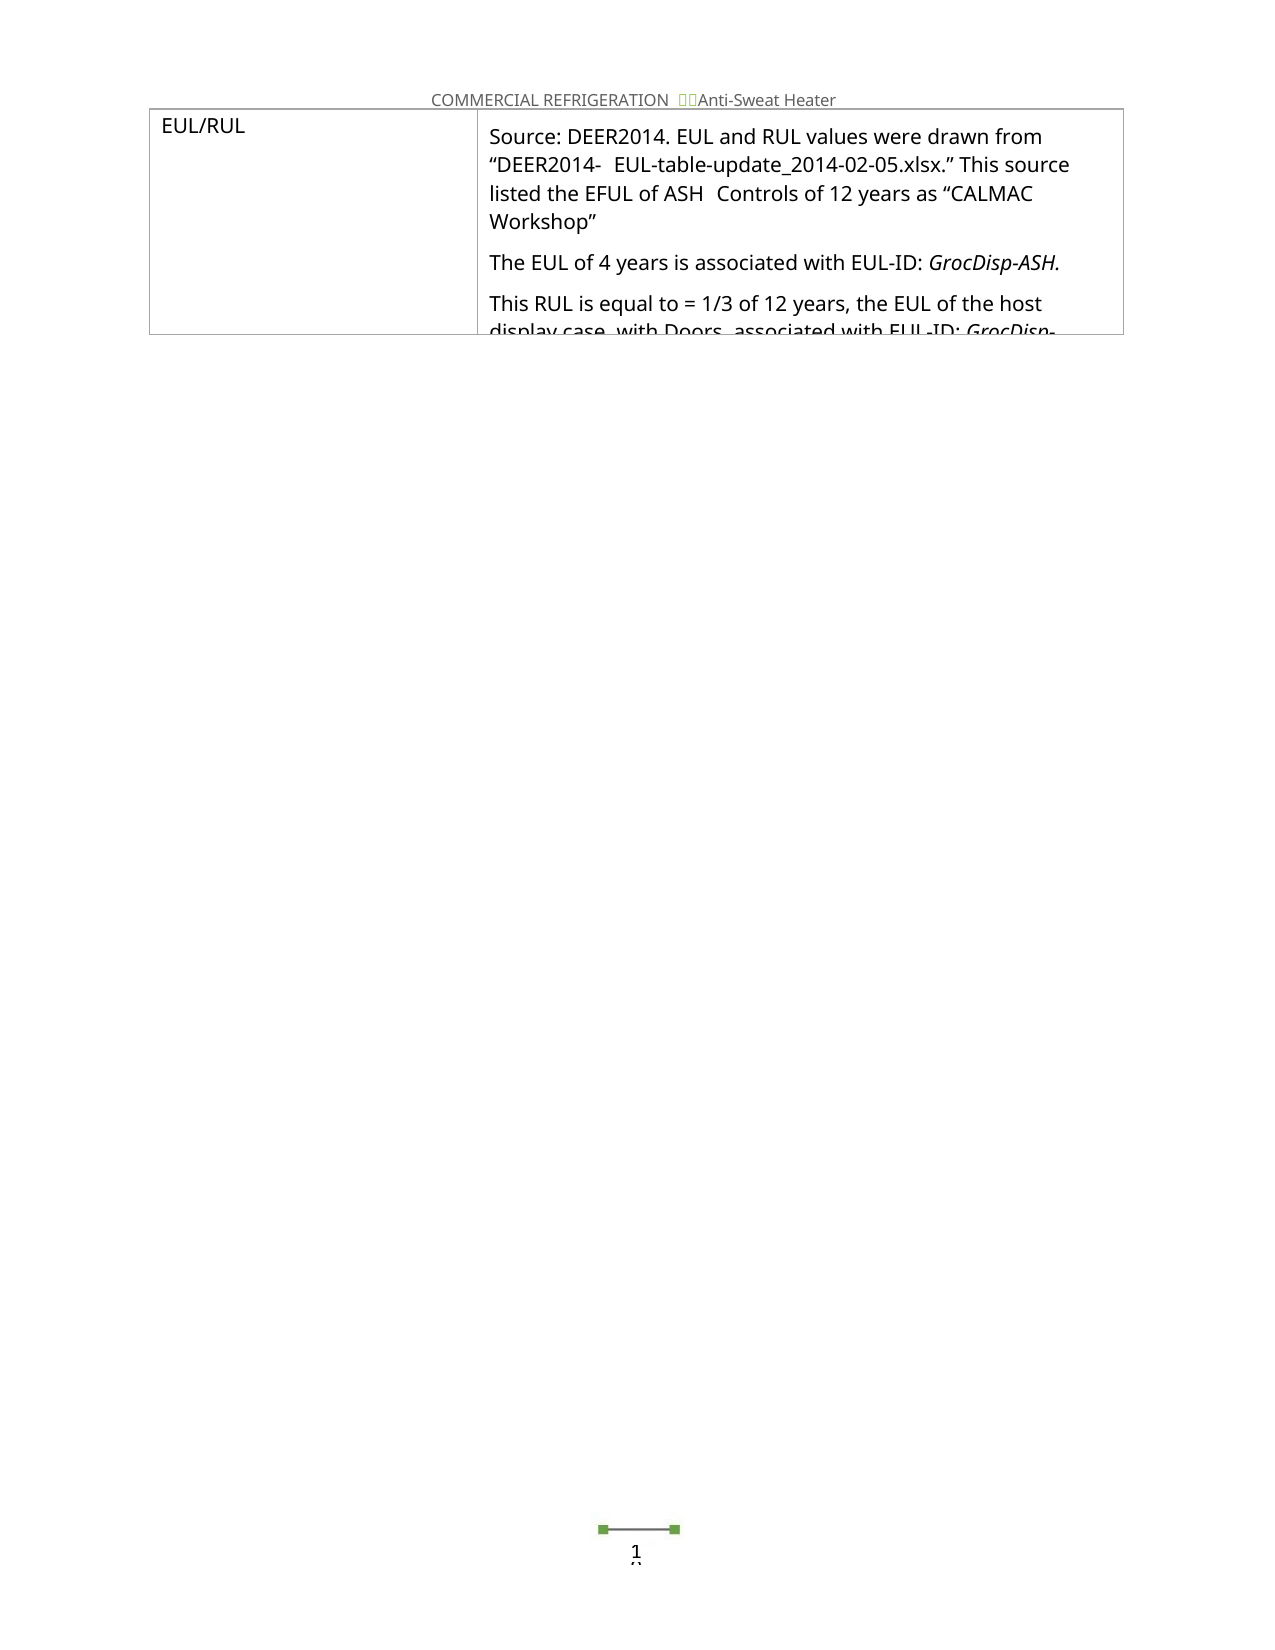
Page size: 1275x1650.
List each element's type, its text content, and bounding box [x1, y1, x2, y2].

picture [589, 1511, 685, 1546]
table_cell EUL/RUL [150, 110, 477, 334]
table_cell Source: DEER2014. EUL and RUL values were drawn from “DEER2014- EUL-table-update_2014-02-05.xlsx.” This source listed the EFUL of ASH Controls of 12 years as “CALMAC Workshop” The EUL of 4 years is associated with EUL-ID: GrocDisp-ASH. This RUL is equal to = 1/3 of 12 years, the EUL of the host display case with Doors, associated with EUL-ID: GrocDisp-FixtDoors. [478, 110, 1123, 334]
